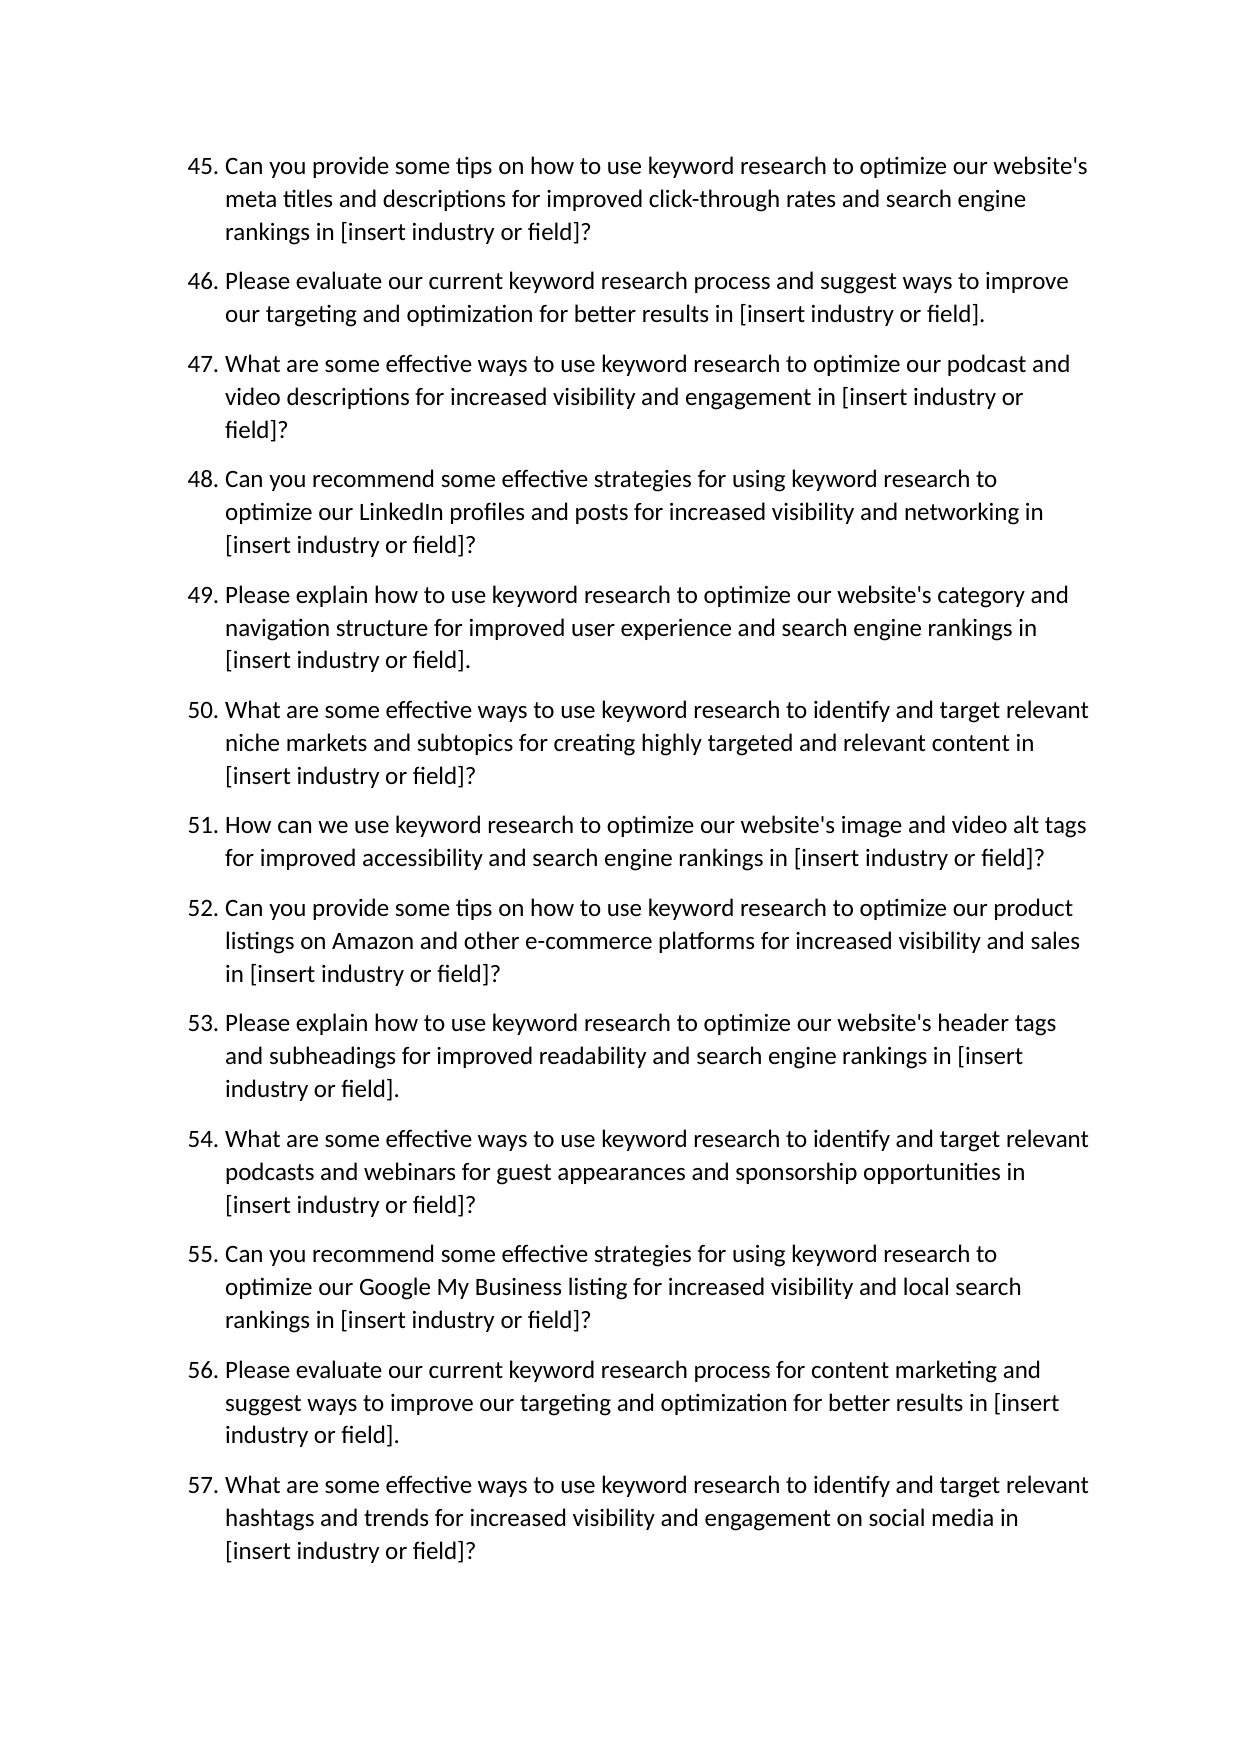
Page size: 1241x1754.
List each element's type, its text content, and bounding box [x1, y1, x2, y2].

list What are some effective ways to use keyword research to optimize our podcast and video descriptions for increased visibility and engagement in [insert industry or field]? [187, 348, 1090, 444]
list What are some effective ways to use keyword research to identify and target relevant podcasts and webinars for guest appearances and sponsorship opportunities in [insert industry or field]? [187, 1123, 1090, 1219]
list Please evaluate our current keyword research process for content marketing and suggest ways to improve our targeting and optimization for better results in [insert industry or field]. [187, 1354, 1090, 1450]
list How can we use keyword research to optimize our website's image and video alt tags for improved accessibility and search engine rankings in [insert industry or field]? [187, 809, 1090, 873]
list Can you provide some tips on how to use keyword research to optimize our product listings on Amazon and other e-commerce platforms for increased visibility and sales in [insert industry or field]? [187, 892, 1090, 988]
list Can you recommend some effective strategies for using keyword research to optimize our LinkedIn profiles and posts for increased visibility and networking in [insert industry or field]? [187, 463, 1090, 560]
list What are some effective ways to use keyword research to identify and target relevant niche markets and subtopics for creating highly targeted and relevant content in [insert industry or field]? [187, 694, 1090, 791]
list What are some effective ways to use keyword research to identify and target relevant hashtags and trends for increased visibility and engagement on social media in [insert industry or field]? [187, 1469, 1090, 1566]
list Can you provide some tips on how to use keyword research to optimize our website's meta titles and descriptions for improved click-through rates and search engine rankings in [insert industry or field]? [187, 150, 1090, 246]
list Please explain how to use keyword research to optimize our website's header tags and subheadings for improved readability and search engine rankings in [insert industry or field]. [187, 1007, 1090, 1104]
list Please evaluate our current keyword research process and suggest ways to improve our targeting and optimization for better results in [insert industry or field]. [187, 265, 1090, 329]
list Please explain how to use keyword research to optimize our website's category and navigation structure for improved user experience and search engine rankings in [insert industry or field]. [187, 579, 1090, 675]
list Can you recommend some effective strategies for using keyword research to optimize our Google My Business listing for increased visibility and local search rankings in [insert industry or field]? [187, 1238, 1090, 1335]
